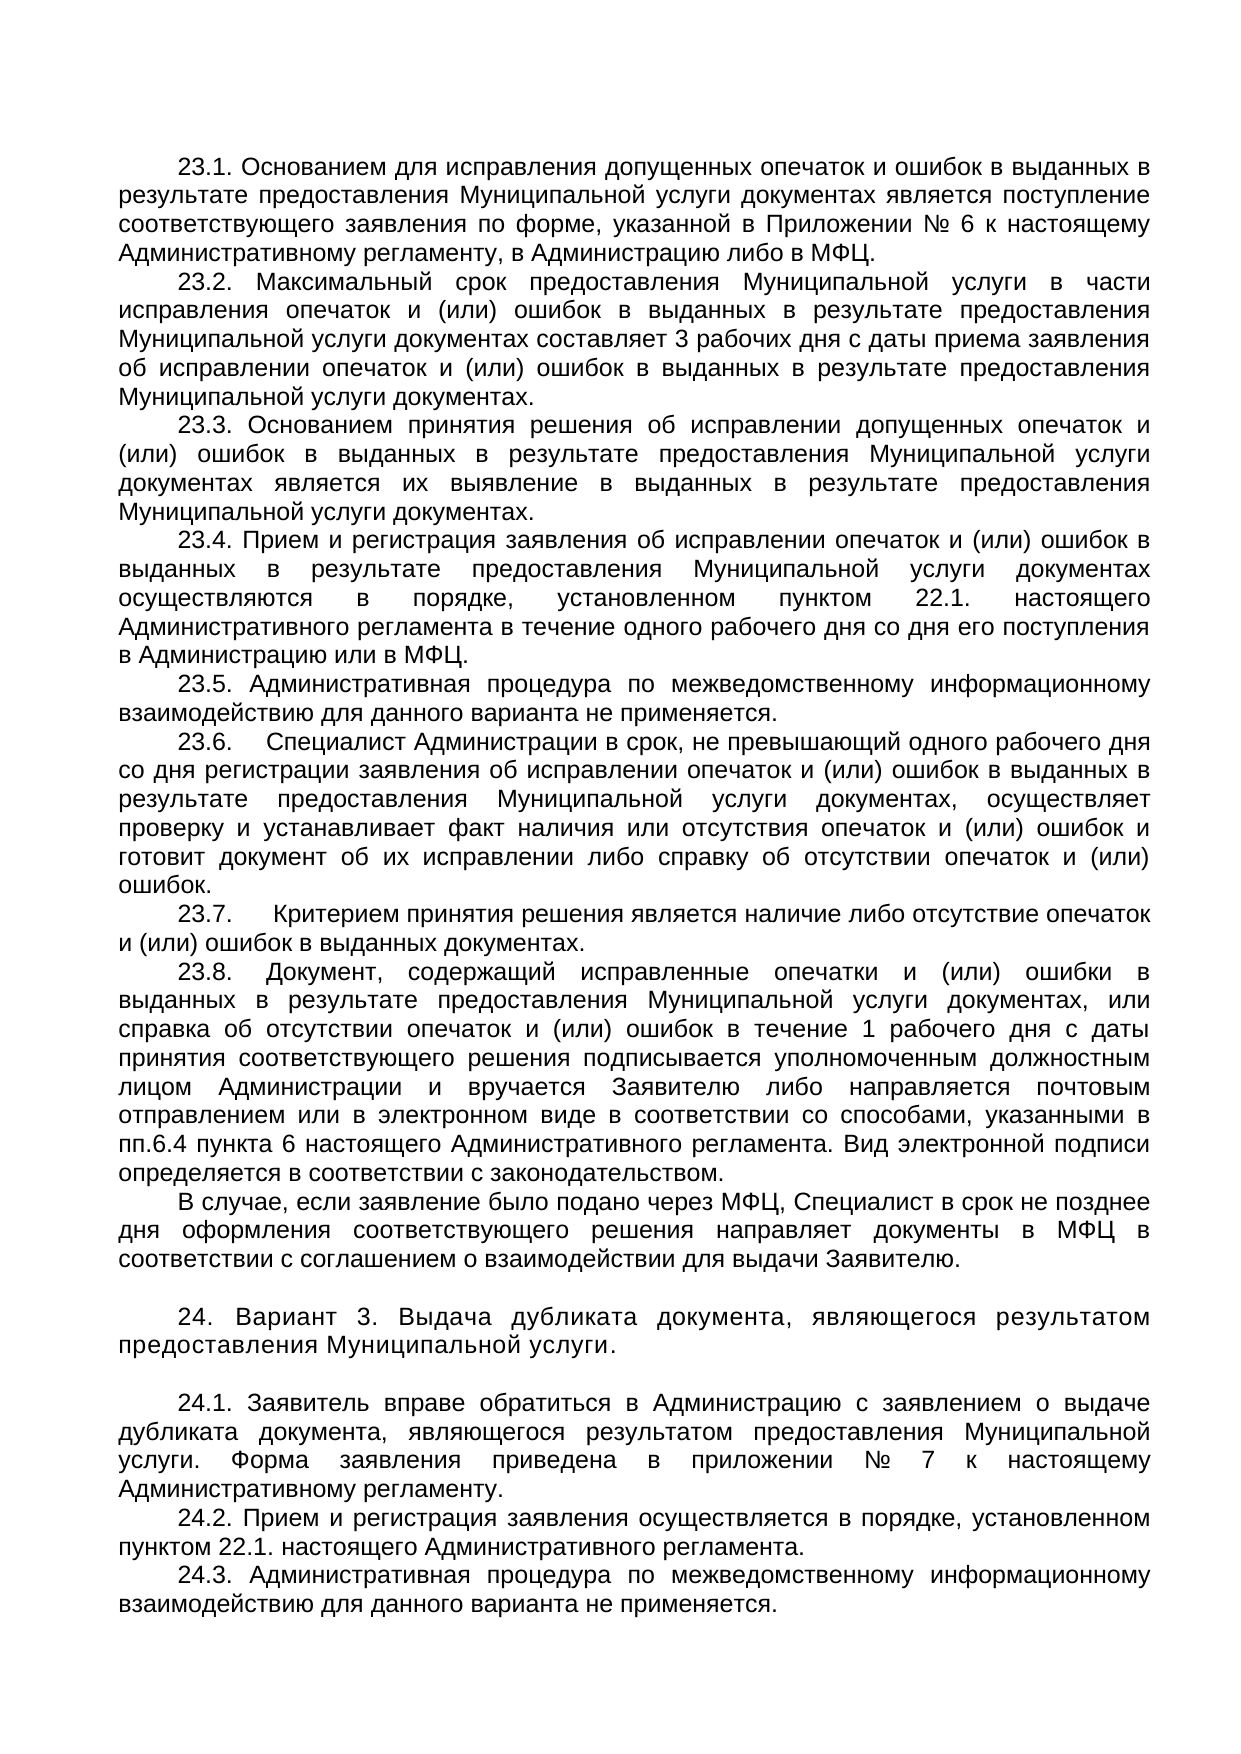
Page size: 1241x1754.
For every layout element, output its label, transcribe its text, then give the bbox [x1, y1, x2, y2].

text 23.1. Основанием для исправления допущенных опечаток и ошибок в выданных в результате предоставления Муниципальной услуги документах является поступление соответствующего заявления по форме, указанной в Приложении № 6 к настоящему Административному регламенту, в Администрацию либо в МФЦ. [118, 151, 1152, 266]
text 24.1. Заявитель вправе обратиться в Администрацию с заявлением о выдаче дубликата документа, являющегося результатом предоставления Муниципальной услуги. Форма заявления приведена в приложении № 7 к настоящему Административному регламенту. [118, 1388, 1152, 1503]
text 23.3. Основанием принятия решения об исправлении допущенных опечаток и (или) ошибок в выданных в результате предоставления Муниципальной услуги документах является их выявление в выданных в результате предоставления Муниципальной услуги документах. [118, 410, 1152, 525]
text 24.2. Прием и регистрация заявления осуществляется в порядке, установленном пунктом 22.1. настоящего Административного регламента. [118, 1503, 1152, 1560]
list Критерием принятия решения является наличие либо отсутствие опечаток и (или) ошибок в выданных документах. [118, 899, 1152, 956]
list Вариант 3. Выдача дубликата документа, являющегося результатом предоставления Муниципальной услуги. [118, 1301, 1152, 1359]
text 24.3. Административная процедура по межведомственному информационному взаимодействию для данного варианта не применяется. [118, 1560, 1152, 1618]
text 23.5. Административная процедура по межведомственному информационному взаимодействию для данного варианта не применяется. [118, 669, 1152, 726]
text В случае, если заявление было подано через МФЦ, Специалист в срок не позднее дня оформления соответствующего решения направляет документы в МФЦ в соответствии с соглашением о взаимодействии для выдачи Заявителю. [118, 1186, 1152, 1273]
text 23.4. Прием и регистрация заявления об исправлении опечаток и (или) ошибок в выданных в результате предоставления Муниципальной услуги документах осуществляются в порядке, установленном пунктом 22.1. настоящего Административного регламента в течение одного рабочего дня со дня его поступления в Администрацию или в МФЦ. [118, 525, 1152, 669]
list Специалист Администрации в срок, не превышающий одного рабочего дня со дня регистрации заявления об исправлении опечаток и (или) ошибок в выданных в результате предоставления Муниципальной услуги документах, осуществляет проверку и устанавливает факт наличия или отсутствия опечаток и (или) ошибок и готовит документ об их исправлении либо справку об отсутствии опечаток и (или) ошибок. [118, 726, 1152, 899]
text 23.2. Максимальный срок предоставления Муниципальной услуги в части исправления опечаток и (или) ошибок в выданных в результате предоставления Муниципальной услуги документах составляет 3 рабочих дня с даты приема заявления об исправлении опечаток и (или) ошибок в выданных в результате предоставления Муниципальной услуги документах. [118, 266, 1152, 410]
list Документ, содержащий исправленные опечатки и (или) ошибки в выданных в результате предоставления Муниципальной услуги документах, или справка об отсутствии опечаток и (или) ошибок в течение 1 рабочего дня с даты принятия соответствующего решения подписывается уполномоченным должностным лицом Администрации и вручается Заявителю либо направляется почтовым отправлением или в электронном виде в соответствии со способами, указанными в пп.6.4 пункта 6 настоящего Административного регламента. Вид электронной подписи определяется в соответствии с законодательством. [118, 956, 1152, 1186]
